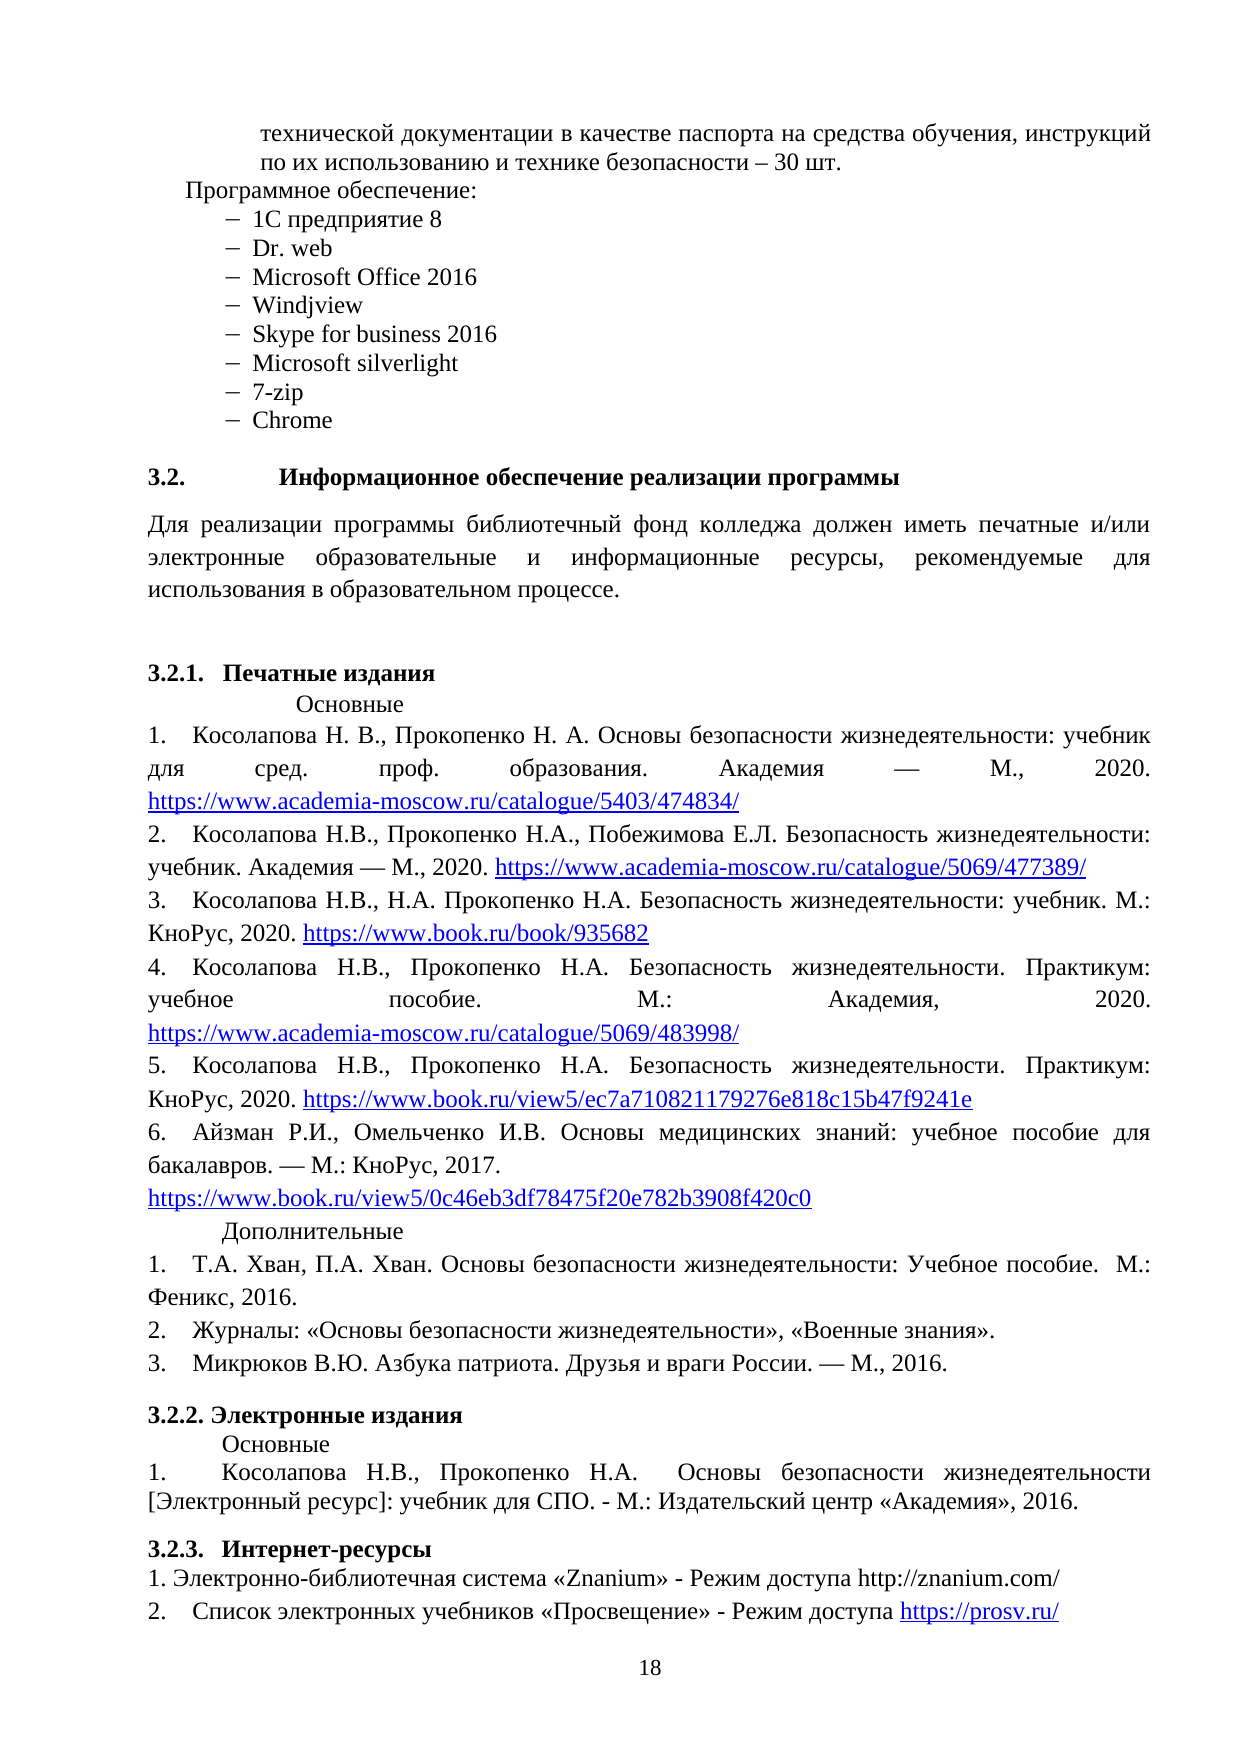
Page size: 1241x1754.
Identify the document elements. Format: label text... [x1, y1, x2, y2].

list Микрюков В.Ю. Азбука патриота. Друзья и враги России. — М., 2016. [148, 1348, 1152, 1377]
list Chrome [223, 406, 1152, 434]
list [223, 118, 1152, 176]
list Microsoft Office 2016 [223, 262, 1152, 291]
list Т.А. Хван, П.А. Хван. Основы безопасности жизнедеятельности: Учебное пособие. М.: Феникс, 2016. [148, 1249, 1152, 1311]
list Косолапова Н. В., Прокопенко Н. А. Основы безопасности жизнедеятельности: учебник для сред. проф. образования. Академия — М., 2020. https://www.academia-moscow.ru/catalogue/5403/474834/ [148, 720, 1152, 815]
list Skype for business 2016 [223, 319, 1152, 348]
list Косолапова Н.В., Прокопенко Н.А. Безопасность жизнедеятельности. Практикум: КноРус, 2020. https://www.book.ru/view5/ec7a710821179276e818c15b47f9241e [148, 1051, 1152, 1112]
text Для реализации программы библиотечный фонд колледжа должен иметь печатные и/или электронные образовательные и информационные ресурсы, рекомендуемые для использования в образовательном процессе. [148, 507, 1152, 604]
list Dr. web [223, 233, 1152, 262]
list Windjview [223, 291, 1152, 319]
list Печатные издания [148, 658, 1152, 686]
list Журналы: «Основы безопасности жизнедеятельности», «Военные знания». [148, 1315, 1152, 1343]
text Программное обеспечение: [185, 176, 1152, 204]
list 7-zip [223, 377, 1152, 406]
text Основные [148, 689, 1152, 718]
list Список электронных учебников «Просвещение» - Режим доступа https://prosv.ru/ [148, 1596, 1152, 1625]
list Косолапова Н.В., Прокопенко Н.А. Основы безопасности жизнедеятельности [Электронный ресурс]: учебник для СПО. - М.: Издательский центр «Академия», 2016. [148, 1457, 1152, 1515]
list Microsoft silverlight [223, 348, 1152, 377]
text 1. Электронно-библиотечная система «Znanium» - Режим доступа http://znanium.com/ [148, 1563, 1152, 1592]
list Косолапова Н.В., Прокопенко Н.А., Побежимова Е.Л. Безопасность жизнедеятельности: учебник. Академия — М., 2020. https://www.academia-moscow.ru/catalogue/5069/477389/ [148, 819, 1152, 881]
text https://www.book.ru/view5/0c46eb3df78475f20e782b3908f420c0 [148, 1183, 1152, 1211]
list Косолапова Н.В., Прокопенко Н.А. Безопасность жизнедеятельности. Практикум: учебное пособие. М.: Академия, 2020. https://www.academia-moscow.ru/catalogue/5069/483998/ [148, 952, 1152, 1046]
text Дополнительные [148, 1216, 1152, 1244]
text 3.2.2. Электронные издания [148, 1400, 1152, 1429]
list 1C предприятие 8 [223, 204, 1152, 233]
list Информационное обеспечение реализации программы [148, 467, 1152, 490]
list Айзман Р.И., Омельченко И.В. Основы медицинских знаний: учебное пособие для бакалавров. — М.: КноРус, 2017. [148, 1117, 1152, 1178]
list Интернет-ресурсы [148, 1534, 1152, 1563]
list Косолапова Н.В., Н.А. Прокопенко Н.А. Безопасность жизнедеятельности: учебник. М.: КноРус, 2020. https://www.book.ru/book/935682 [148, 886, 1152, 947]
text Основные [148, 1429, 1152, 1457]
